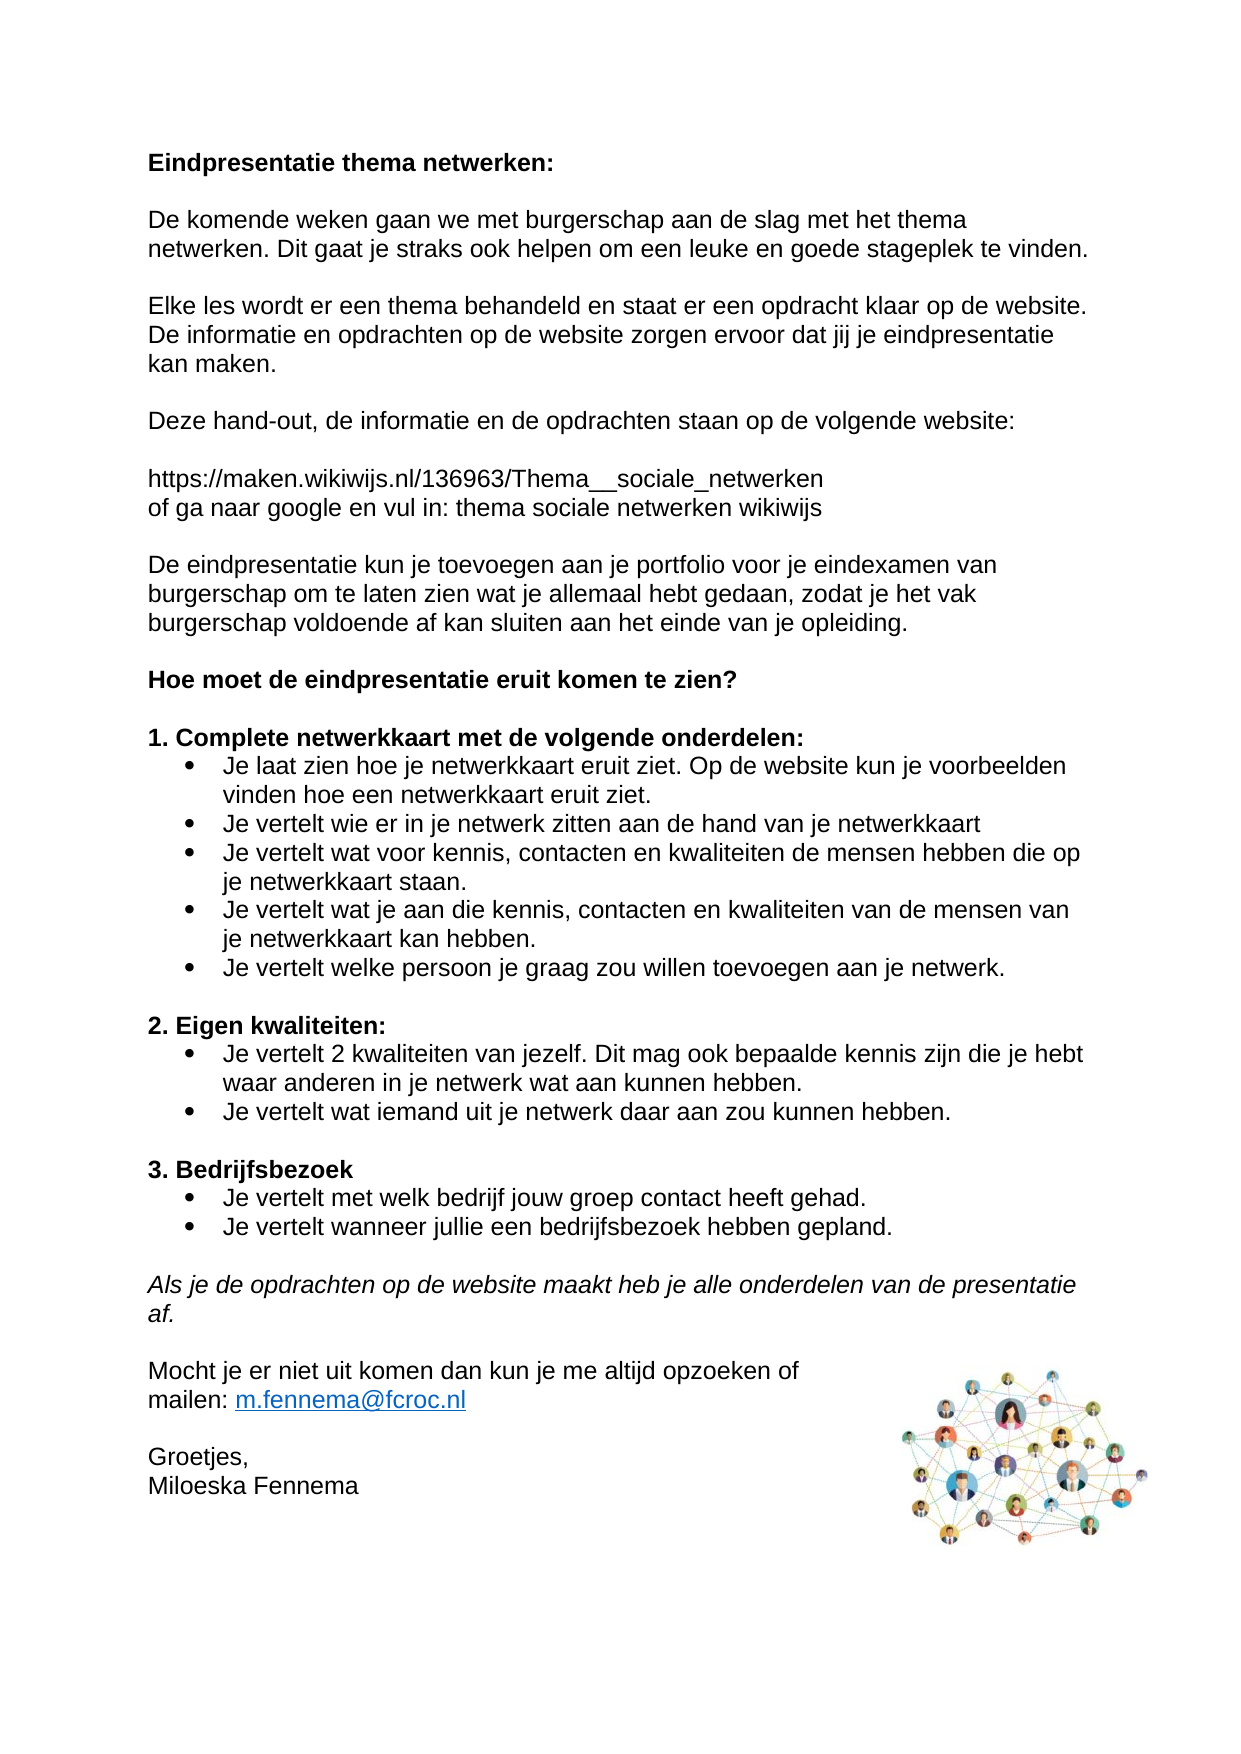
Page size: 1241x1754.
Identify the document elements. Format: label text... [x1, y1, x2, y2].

text Mocht je er niet uit komen dan kun je me altijd opzoeken of mailen: m.fennema@fcroc.nl [148, 1356, 1093, 1413]
list Je vertelt wat voor kennis, contacten en kwaliteiten de mensen hebben die op je netwerkkaart staan. [185, 838, 1093, 895]
text Miloeska Fennema [148, 1471, 897, 1500]
list Je vertelt wat je aan die kennis, contacten en kwaliteiten van de mensen van je netwerkkaart kan hebben. [185, 895, 1093, 953]
text Eindpresentatie thema netwerken: [148, 148, 1093, 176]
text Groetjes, [148, 1442, 897, 1471]
list Je laat zien hoe je netwerkkaart eruit ziet. Op de website kun je voorbeelden vinden hoe een netwerkkaart eruit ziet. [185, 751, 1093, 809]
text 1. Complete netwerkkaart met de volgende onderdelen: [148, 723, 1093, 751]
text Hoe moet de eindpresentatie eruit komen te zien? [148, 665, 1093, 694]
picture [897, 1365, 1147, 1547]
text Als je de opdrachten op de website maakt heb je alle onderdelen van de presentatie af. [148, 1270, 1093, 1327]
text Elke les wordt er een thema behandeld en staat er een opdracht klaar op de website. De informatie en opdrachten op de website zorgen ervoor dat jij je eindpresentatie kan maken. [148, 291, 1093, 378]
list Je vertelt wat iemand uit je netwerk daar aan zou kunnen hebben. [185, 1097, 1093, 1126]
text De eindpresentatie kun je toevoegen aan je portfolio voor je eindexamen van burgerschap om te laten zien wat je allemaal hebt gedaan, zodat je het vak burgerschap voldoende af kan sluiten aan het einde van je opleiding. [148, 550, 1093, 636]
text 3. Bedrijfsbezoek [148, 1154, 1093, 1183]
text 2. Eigen kwaliteiten: [148, 1011, 1093, 1039]
list Je vertelt wanneer jullie een bedrijfsbezoek hebben gepland. [185, 1212, 1093, 1241]
text Deze hand-out, de informatie en de opdrachten staan op de volgende website: [148, 406, 1093, 435]
list Je vertelt wie er in je netwerk zitten aan de hand van je netwerkkaart [185, 809, 1093, 838]
text De komende weken gaan we met burgerschap aan de slag met het thema netwerken. Dit gaat je straks ook helpen om een leuke en goede stageplek te vinden. [148, 205, 1093, 263]
text https://maken.wikiwijs.nl/136963/Thema__sociale_netwerken [148, 464, 1093, 493]
list Je vertelt welke persoon je graag zou willen toevoegen aan je netwerk. [185, 953, 1093, 982]
list Je vertelt met welk bedrijf jouw groep contact heeft gehad. [185, 1183, 1093, 1212]
list Je vertelt 2 kwaliteiten van jezelf. Dit mag ook bepaalde kennis zijn die je hebt waar anderen in je netwerk wat aan kunnen hebben. [185, 1039, 1093, 1097]
text of ga naar google en vul in: thema sociale netwerken wikiwijs [148, 493, 1093, 521]
